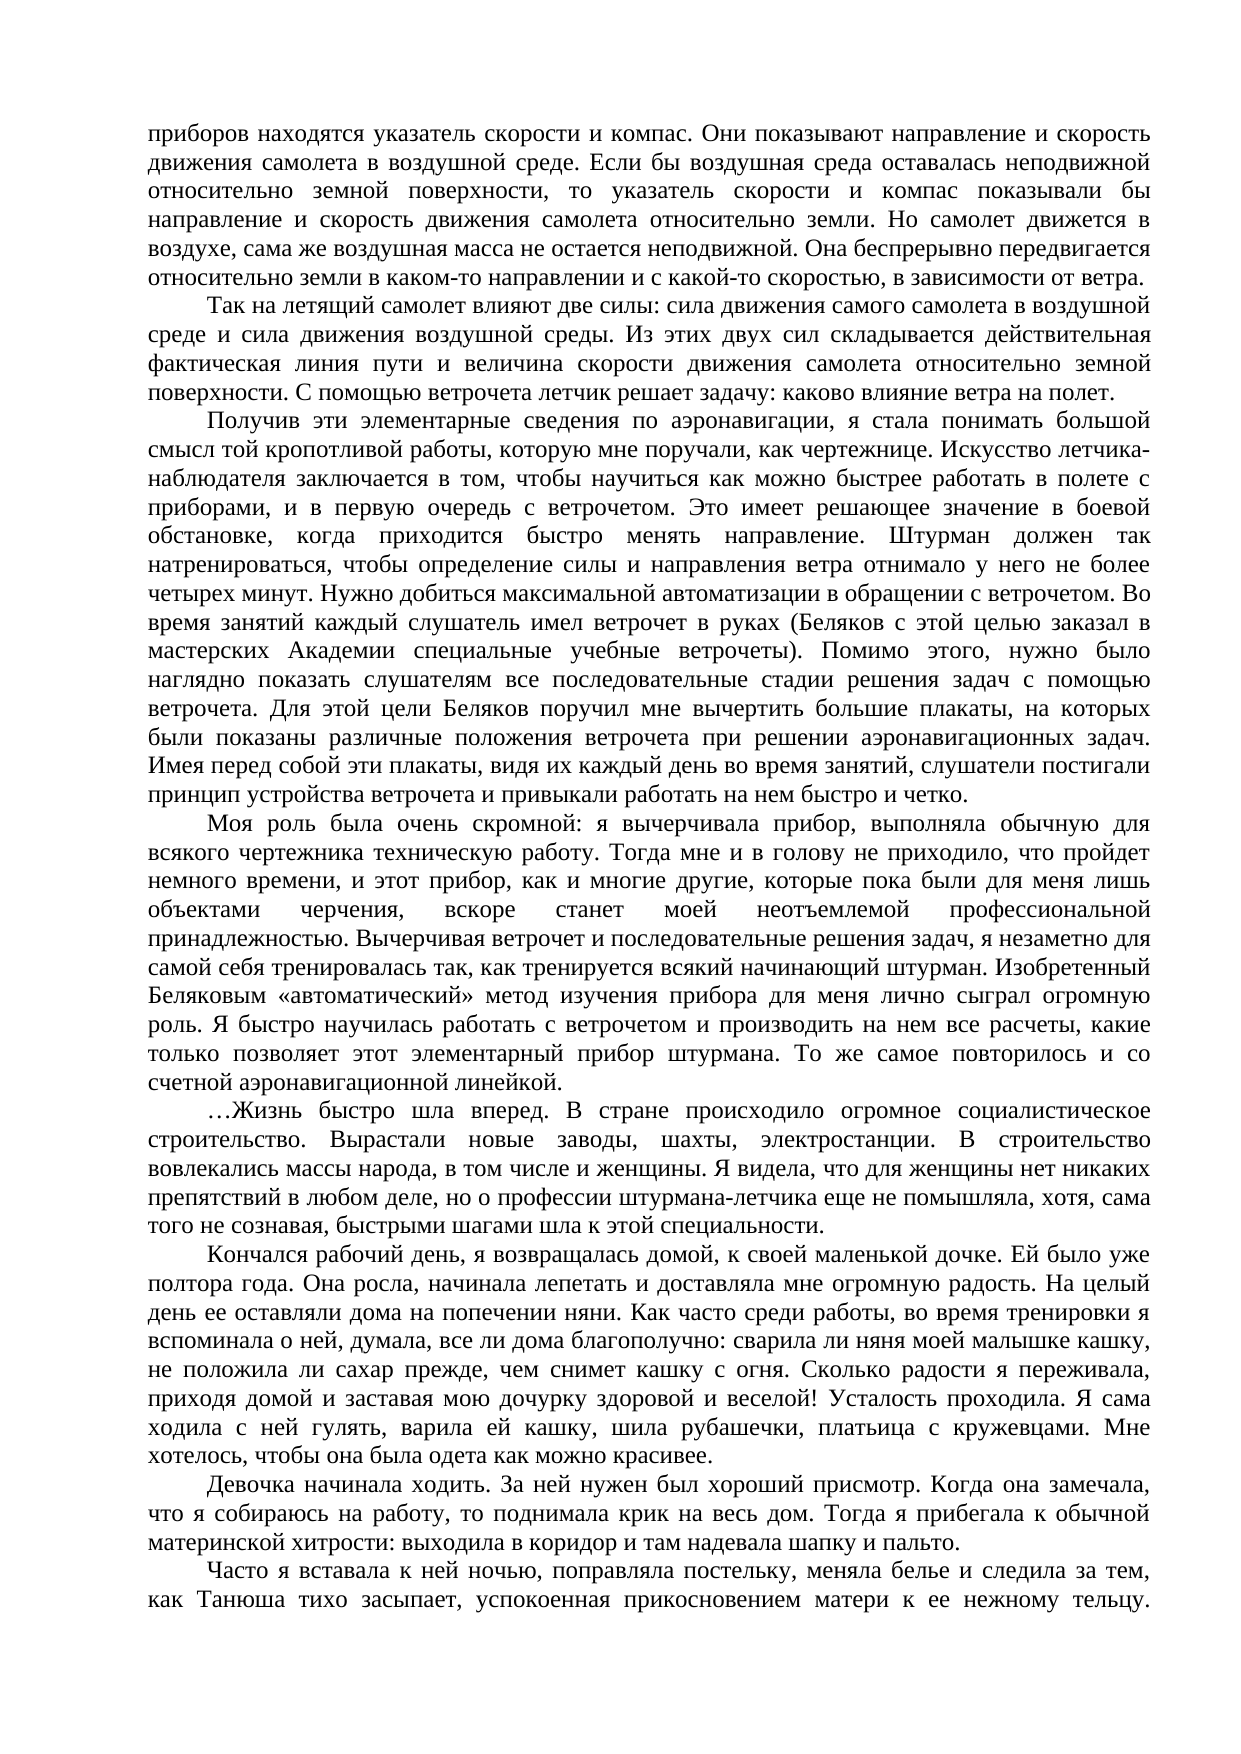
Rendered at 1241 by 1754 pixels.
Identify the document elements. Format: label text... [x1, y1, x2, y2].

text Кончался рабочий день, я возвращалась домой, к своей маленькой дочке. Ей было уже полтора года. Она росла, начинала лепетать и доставляла мне огромную радость. На целый день ее оставляли дома на попечении няни. Как часто среди работы, во время тренировки я вспоминала о ней, думала, все ли дома благополучно: сварила ли няня моей малышке кашку, не положила ли сахар прежде, чем снимет кашку с огня. Сколько радости я переживала, приходя домой и заставая мою дочурку здоровой и веселой! Усталость проходила. Я сама ходила с ней гулять, варила ей кашку, шила рубашечки, платьица с кружевцами. Мне хотелось, чтобы она была одета как можно красивее. [148, 1239, 1152, 1469]
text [148, 118, 1152, 291]
text Моя роль была очень скромной: я вычерчивала прибор, выполняла обычную для всякого чертежника техническую работу. Тогда мне и в голову не приходило, что пройдет немного времени, и этот прибор, как и многие другие, которые пока были для меня лишь объектами черчения, вскоре станет моей неотъемлемой профессиональной принадлежностью. Вычерчивая ветрочет и последовательные решения задач, я незаметно для самой себя тренировалась так, как тренируется всякий начинающий штурман. Изобретенный Беляковым «автоматический» метод изучения прибора для меня лично сыграл огромную роль. Я быстро научилась работать с ветрочетом и производить на нем все расчеты, какие только позволяет этот элементарный прибор штурмана. То же самое повторилось и со счетной аэронавигационной линейкой. [148, 808, 1152, 1096]
text Девочка начинала ходить. За ней нужен был хороший присмотр. Когда она замечала, что я собираюсь на работу, то поднимала крик на весь дом. Тогда я прибегала к обычной материнской хитрости: выходила в коридор и там надевала шапку и пальто. [148, 1469, 1152, 1556]
text Получив эти элементарные сведения по аэронавигации, я стала понимать большой смысл той кропотливой работы, которую мне поручали, как чертежнице. Искусство летчика-наблюдателя заключается в том, чтобы научиться как можно быстрее работать в полете с приборами, и в первую очередь с ветрочетом. Это имеет решающее значение в боевой обстановке, когда приходится быстро менять направление. Штурман должен так натренироваться, чтобы определение силы и направления ветра отнимало у него не более четырех минут. Нужно добиться максимальной автоматизации в обращении с ветрочетом. Во время занятий каждый слушатель имел ветрочет в руках (Беляков с этой целью заказал в мастерских Академии специальные учебные ветрочеты). Помимо этого, нужно было наглядно показать слушателям все последовательные стадии решения задач с помощью ветрочета. Для этой цели Беляков поручил мне вычертить большие плакаты, на которых были показаны различные положения ветрочета при решении аэронавигационных задач. Имея перед собой эти плакаты, видя их каждый день во время занятий, слушатели постигали принцип устройства ветрочета и привыкали работать на нем быстро и четко. [148, 406, 1152, 808]
text …Жизнь быстро шла вперед. В стране происходило огромное социалистическое строительство. Вырастали новые заводы, шахты, электростанции. В строительство вовлекались массы народа, в том числе и женщины. Я видела, что для женщины нет никаких препятствий в любом деле, но о профессии штурмана-летчика еще не помышляла, хотя, сама того не сознавая, быстрыми шагами шла к этой специальности. [148, 1096, 1152, 1239]
text Так на летящий самолет влияют две силы: сила движения самого самолета в воздушной среде и сила движения воздушной среды. Из этих двух сил складывается действительная фактическая линия пути и величина скорости движения самолета относительно земной поверхности. С помощью ветрочета летчик решает задачу: каково влияние ветра на полет. [148, 291, 1152, 406]
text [148, 1556, 1152, 1613]
